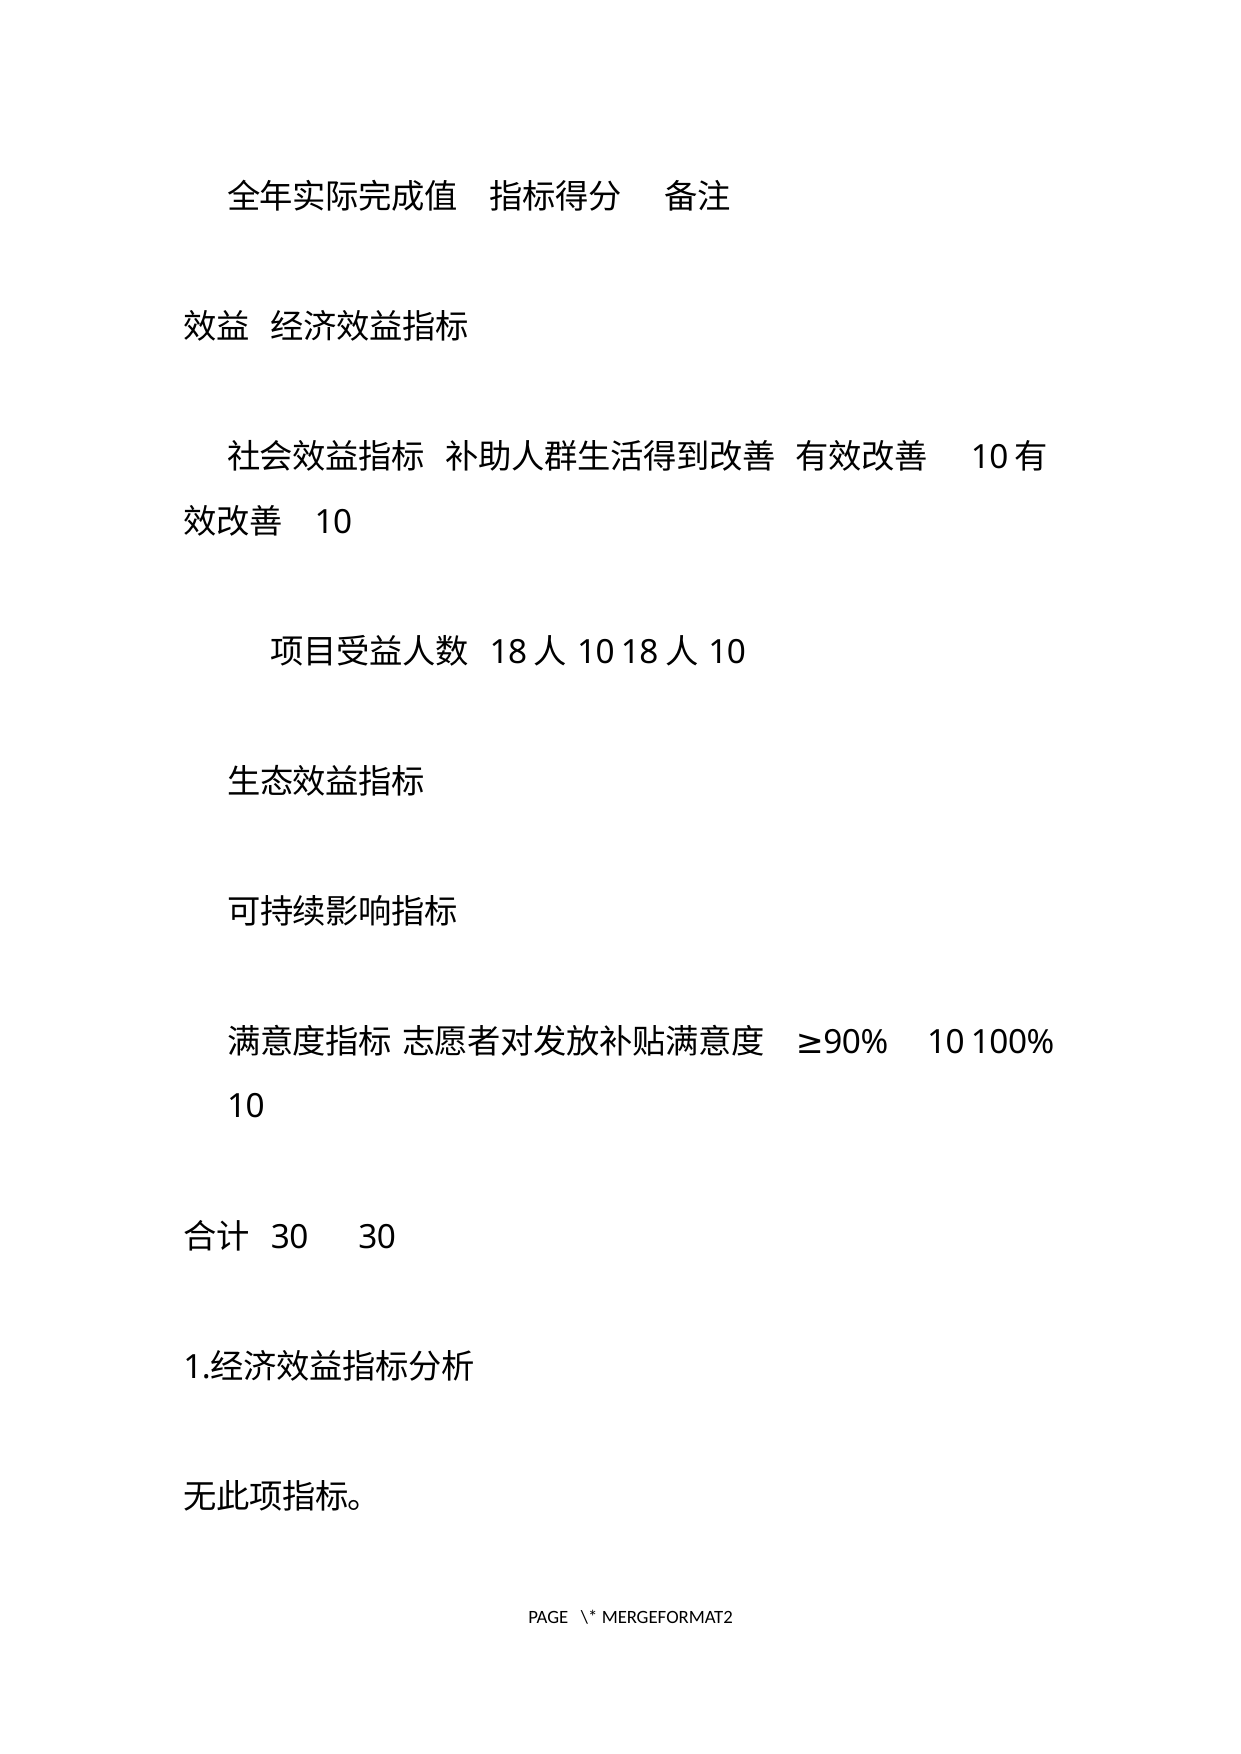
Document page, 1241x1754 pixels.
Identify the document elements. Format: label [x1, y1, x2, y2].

text [183, 162, 1078, 1527]
